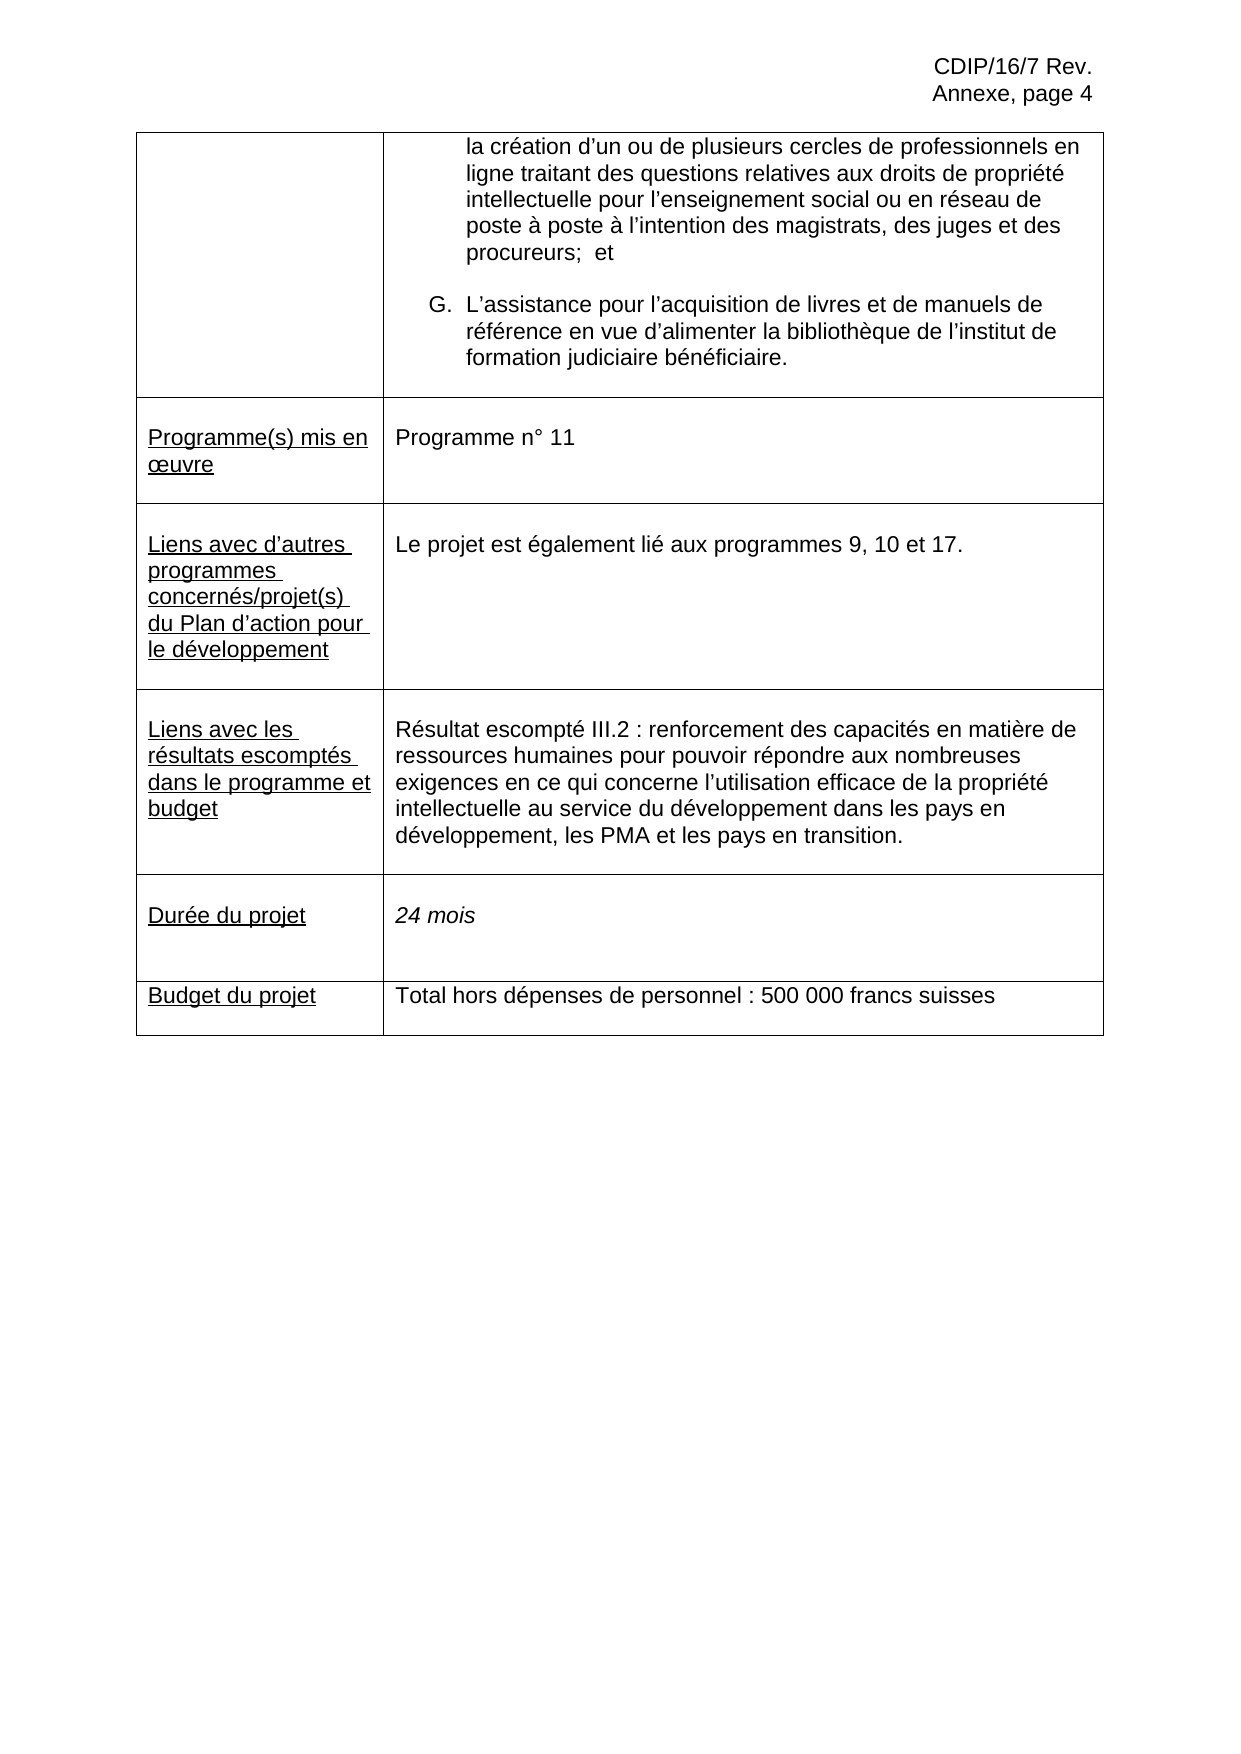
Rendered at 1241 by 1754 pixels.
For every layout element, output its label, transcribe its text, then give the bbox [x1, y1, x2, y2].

table_cell Liens avec d’autres programmes concernés/projet(s) du Plan d’action pour le développement [137, 504, 383, 689]
table_cell Durée du projet [137, 875, 383, 981]
table_cell Total hors dépenses de personnel : 500 000 francs suisses [384, 982, 1103, 1034]
table_cell Liens avec les résultats escomptés dans le programme et budget [137, 690, 383, 874]
table_cell Programme(s) mis en œuvre [137, 398, 383, 503]
table_cell Programme n° 11 [384, 398, 1103, 503]
table_cell Résultat escompté III.2 : renforcement des capacités en matière de ressources humaines pour pouvoir répondre aux nombreuses exigences en ce qui concerne l’utilisation efficace de la propriété intellectuelle au service du développement dans les pays en développement, les PMA et les pays en transition. [384, 690, 1103, 874]
table_cell Budget du projet [137, 982, 383, 1034]
table_cell Le projet est également lié aux programmes 9, 10 et 17. [384, 504, 1103, 689]
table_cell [384, 133, 1103, 397]
table_cell 24 mois [384, 875, 1103, 981]
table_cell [137, 133, 383, 397]
